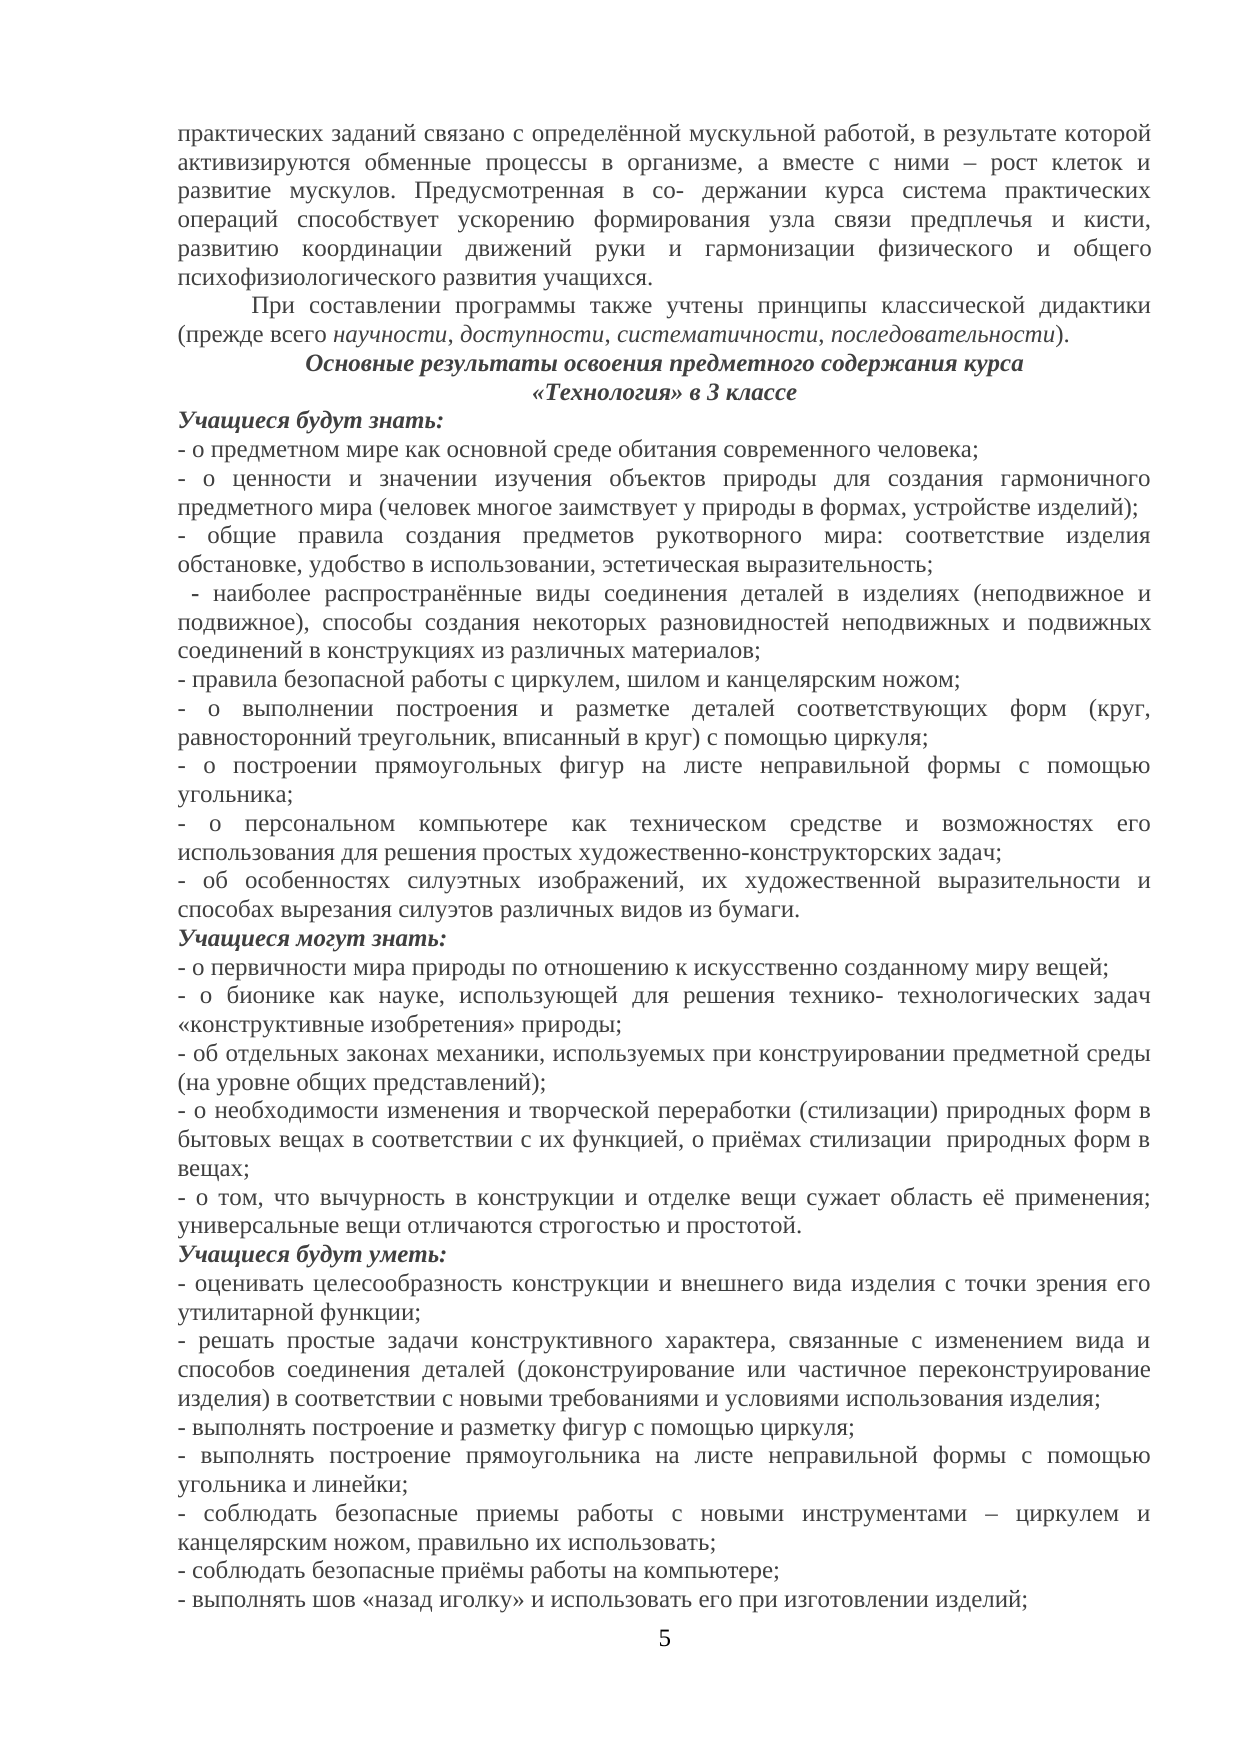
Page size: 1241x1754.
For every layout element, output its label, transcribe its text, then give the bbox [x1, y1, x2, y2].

text - выполнять шов «назад иголку» и использовать его при изготовлении изделий; [177, 1584, 1152, 1613]
text Основные результаты освоения предметного содержания курса [177, 348, 1152, 377]
text - о бионике как науке, использующей для решения технико- технологических задач «конструктивные изобретения» природы; [177, 981, 1152, 1038]
text - наиболее распространённые виды соединения деталей в изделиях (неподвижное и подвижное), способы создания некоторых разновидностей неподвижных и подвижных соединений в конструкциях из различных материалов; [177, 578, 1152, 664]
text Учащиеся будут знать: [177, 406, 1152, 434]
text - о необходимости изменения и творческой переработки (стилизации) природных форм в бытовых вещах в соответствии с их функцией, о приёмах стилизации природных форм в вещах; [177, 1096, 1152, 1182]
text - выполнять построение и разметку фигур с помощью циркуля; [177, 1412, 1152, 1441]
text «Технология» в 3 классе [177, 377, 1152, 406]
text - об отдельных законах механики, используемых при конструировании предметной среды (на уровне общих представлений); [177, 1038, 1152, 1096]
text Учащиеся будут уметь: [177, 1239, 1152, 1268]
text - о построении прямоугольных фигур на листе неправильной формы с помощью угольника; [177, 751, 1152, 808]
text - общие правила создания предметов рукотворного мира: соответствие изделия обстановке, удобство в использовании, эстетическая выразительность; [177, 521, 1152, 578]
text - об особенностях силуэтных изображений, их художественной выразительности и способах вырезания силуэтов различных видов из бумаги. [177, 866, 1152, 923]
text - о выполнении построения и разметке деталей соответствующих форм (круг, равносторонний треугольник, вписанный в круг) с помощью циркуля; [177, 693, 1152, 751]
text - о первичности мира природы по отношению к искусственно созданному миру вещей; [177, 952, 1152, 981]
text - о персональном компьютере как техническом средстве и возможностях его использования для решения простых художественно-конструкторских задач; [177, 808, 1152, 866]
text - оценивать целесообразность конструкции и внешнего вида изделия с точки зрения его утилитарной функции; [177, 1268, 1152, 1326]
text - о том, что вычурность в конструкции и отделке вещи сужает область её применения; универсальные вещи отличаются строгостью и простотой. [177, 1182, 1152, 1239]
text - о предметном мире как основной среде обитания современного человека; [177, 434, 1152, 463]
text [177, 118, 1152, 291]
text - выполнять построение прямоугольника на листе неправильной формы с помощью угольника и линейки; [177, 1441, 1152, 1498]
text - правила безопасной работы с циркулем, шилом и канцелярским ножом; [177, 664, 1152, 693]
text Учащиеся могут знать: [177, 923, 1152, 952]
text - решать простые задачи конструктивного характера, связанные с изменением вида и способов соединения деталей (доконструирование или частичное переконструирование изделия) в соответствии с новыми требованиями и условиями использования изделия; [177, 1326, 1152, 1412]
text - о ценности и значении изучения объектов природы для создания гармоничного предметного мира (человек многое заимствует у природы в формах, устройстве изделий); [177, 463, 1152, 521]
text - соблюдать безопасные приёмы работы на компьютере; [177, 1556, 1152, 1584]
text При составлении программы также учтены принципы классической дидактики (прежде всего научности, доступности, систематичности, последовательности). [177, 291, 1152, 348]
text - соблюдать безопасные приемы работы с новыми инструментами – циркулем и канцелярским ножом, правильно их использовать; [177, 1498, 1152, 1556]
